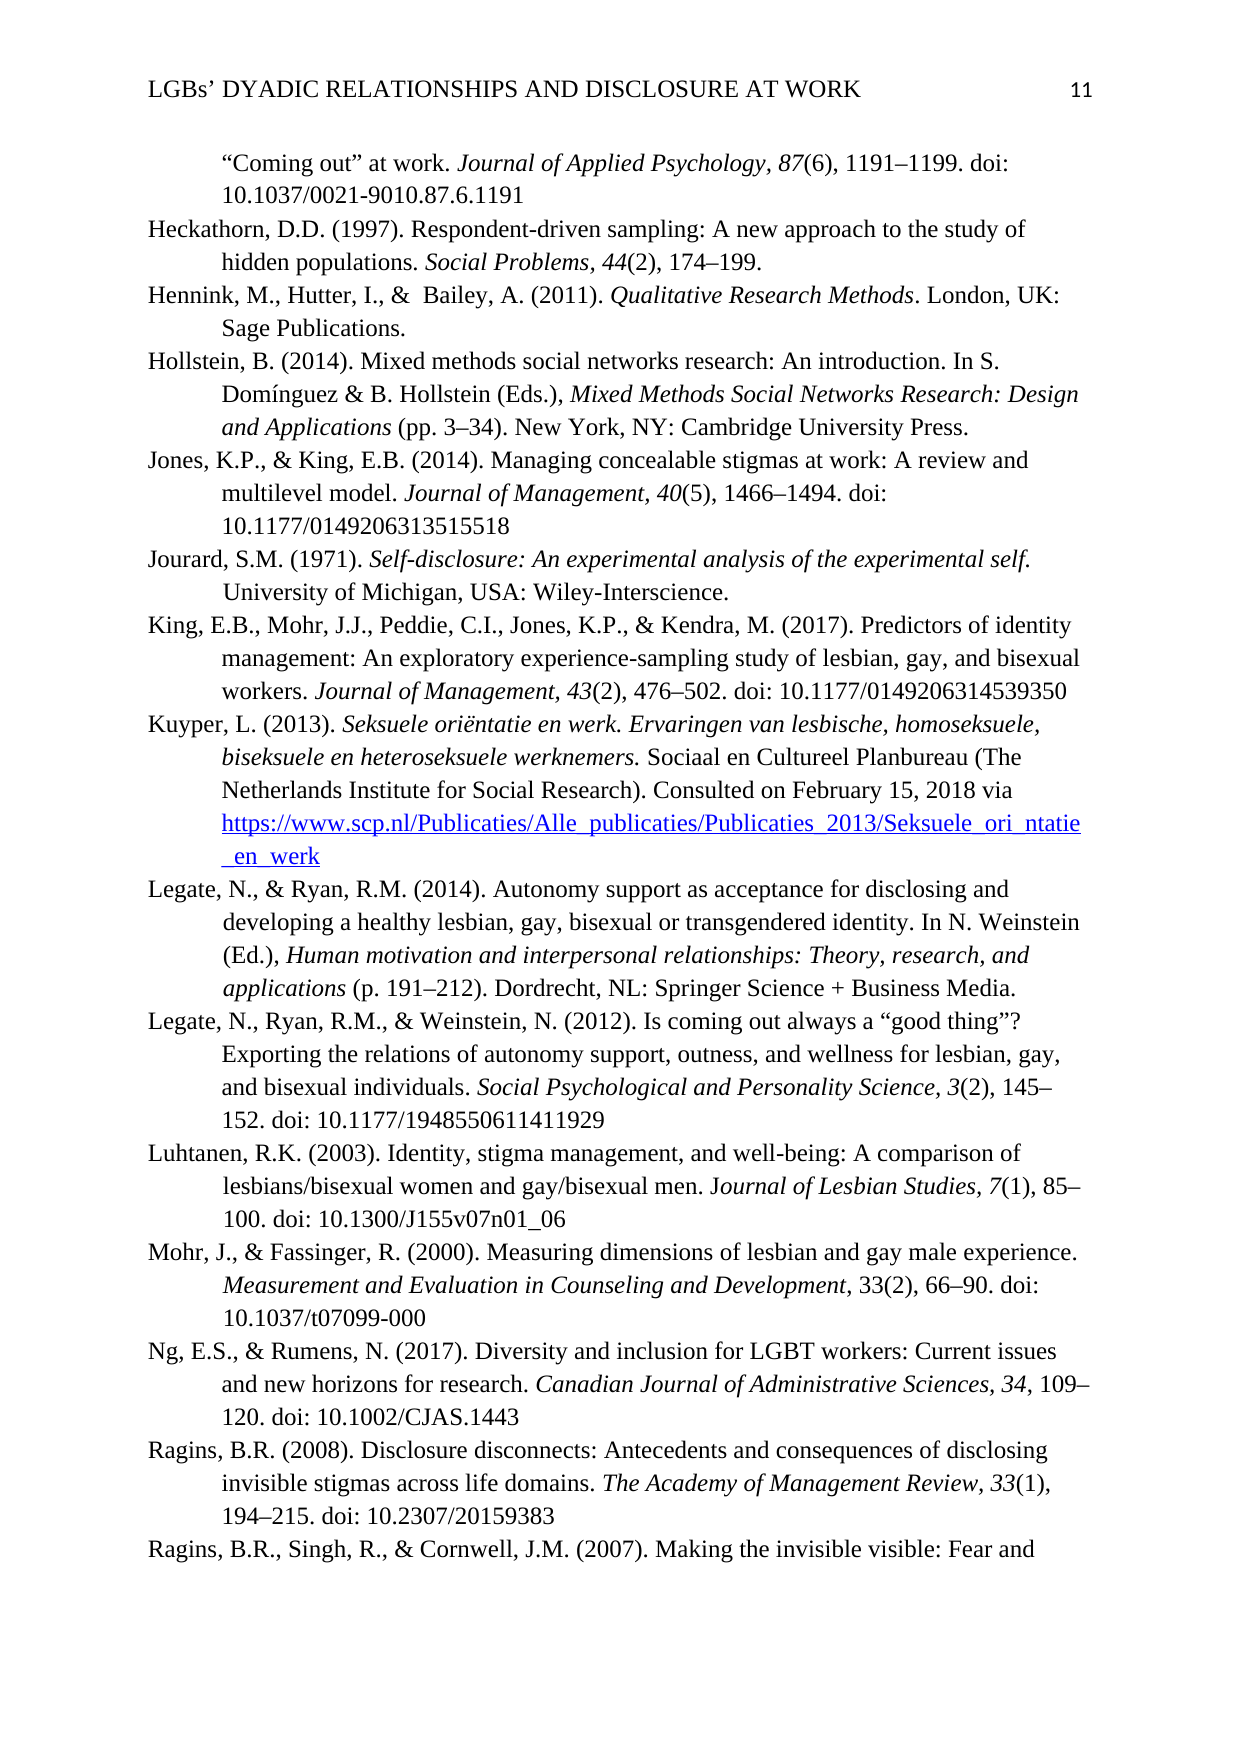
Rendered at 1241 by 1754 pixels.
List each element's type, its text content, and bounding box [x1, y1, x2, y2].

text multilevel model. Journal of Management, 40(5), 1466–1494. doi: 10.1177/0149206313515518 [221, 478, 1093, 539]
text Sage Publications. [148, 313, 1093, 341]
text Jones, K.P., & King, E.B. (2014). Managing concealable stigmas at work: A review and [148, 445, 1093, 473]
text “Coming out” at work. Journal of Applied Psychology, 87(6), 1191–1199. doi: 10.1037/0021-9010.87.6.1191 [221, 148, 1093, 209]
text biseksuele en heteroseksuele werknemers. Sociaal en Cultureel Planbureau (The Netherlands Institute for Social Research). Consulted on February 15, 2018 via https://www.scp.nl/Publicaties/Alle_publicaties/Publicaties_2013/Seksuele_ori_ntatie_en_werk [221, 742, 1093, 870]
text invisible stigmas across life domains. The Academy of Management Review, 33(1), 194–215. doi: 10.2307/20159383 [221, 1468, 1093, 1530]
text developing a healthy lesbian, gay, bisexual or transgendered identity. In N. Weinstein (Ed.), Human motivation and interpersonal relationships: Theory, research, and applications (p. 191–212). Dordrecht, NL: Springer Science + Business Media. [223, 907, 1093, 1002]
text Domínguez & B. Hollstein (Eds.), Mixed Methods Social Networks Research: Design and Applications (pp. 3–34). New York, NY: Cambridge University Press. [221, 379, 1093, 441]
text Luhtanen, R.K. (2003). Identity, stigma management, and well-being: A comparison of [148, 1138, 1093, 1167]
text Legate, N., Ryan, R.M., & Weinstein, N. (2012). Is coming out always a “good thing”? [148, 1006, 1093, 1035]
text lesbians/bisexual women and gay/bisexual men. Journal of Lesbian Studies, 7(1), 85–100. doi: 10.1300/J155v07n01_06 [223, 1171, 1093, 1233]
text Jourard, S.M. (1971). Self-disclosure: An experimental analysis of the experimental self. [148, 544, 1093, 573]
text Mohr, J., & Fassinger, R. (2000). Measuring dimensions of lesbian and gay male experience. [148, 1237, 1093, 1266]
text Hennink, M., Hutter, I., & Bailey, A. (2011). Qualitative Research Methods. London, UK: [148, 280, 1093, 308]
text Measurement and Evaluation in Counseling and Development, 33(2), 66–90. doi: 10.1037/t07099-000 [223, 1270, 1093, 1332]
text hidden populations. Social Problems, 44(2), 174–199. [148, 247, 1093, 275]
text Ng, E.S., & Rumens, N. (2017). Diversity and inclusion for LGBT workers: Current issues [148, 1336, 1093, 1365]
text Ragins, B.R. (2008). Disclosure disconnects: Antecedents and consequences of disclosing [148, 1435, 1093, 1464]
text Heckathorn, D.D. (1997). Respondent-driven sampling: A new approach to the study of [148, 214, 1093, 242]
text King, E.B., Mohr, J.J., Peddie, C.I., Jones, K.P., & Kendra, M. (2017). Predictors of identity [148, 610, 1093, 639]
text Ragins, B.R., Singh, R., & Cornwell, J.M. (2007). Making the invisible visible: Fear and [148, 1534, 1093, 1563]
text Exporting the relations of autonomy support, outness, and wellness for lesbian, gay, and bisexual individuals. Social Psychological and Personality Science, 3(2), 145–152. doi: 10.1177/1948550611411929 [221, 1039, 1093, 1134]
text Legate, N., & Ryan, R.M. (2014). Autonomy support as acceptance for disclosing and [148, 874, 1093, 903]
text Hollstein, B. (2014). Mixed methods social networks research: An introduction. In S. [148, 346, 1093, 374]
text University of Michigan, USA: Wiley-Interscience. [148, 577, 1093, 606]
text Kuyper, L. (2013). Seksuele oriëntatie en werk. Ervaringen van lesbische, homoseksuele, [148, 709, 1093, 738]
text management: An exploratory experience-sampling study of lesbian, gay, and bisexual workers. Journal of Management, 43(2), 476–502. doi: 10.1177/0149206314539350 [221, 643, 1093, 705]
text and new horizons for research. Canadian Journal of Administrative Sciences, 34, 109–120. doi: 10.1002/CJAS.1443 [221, 1369, 1093, 1431]
